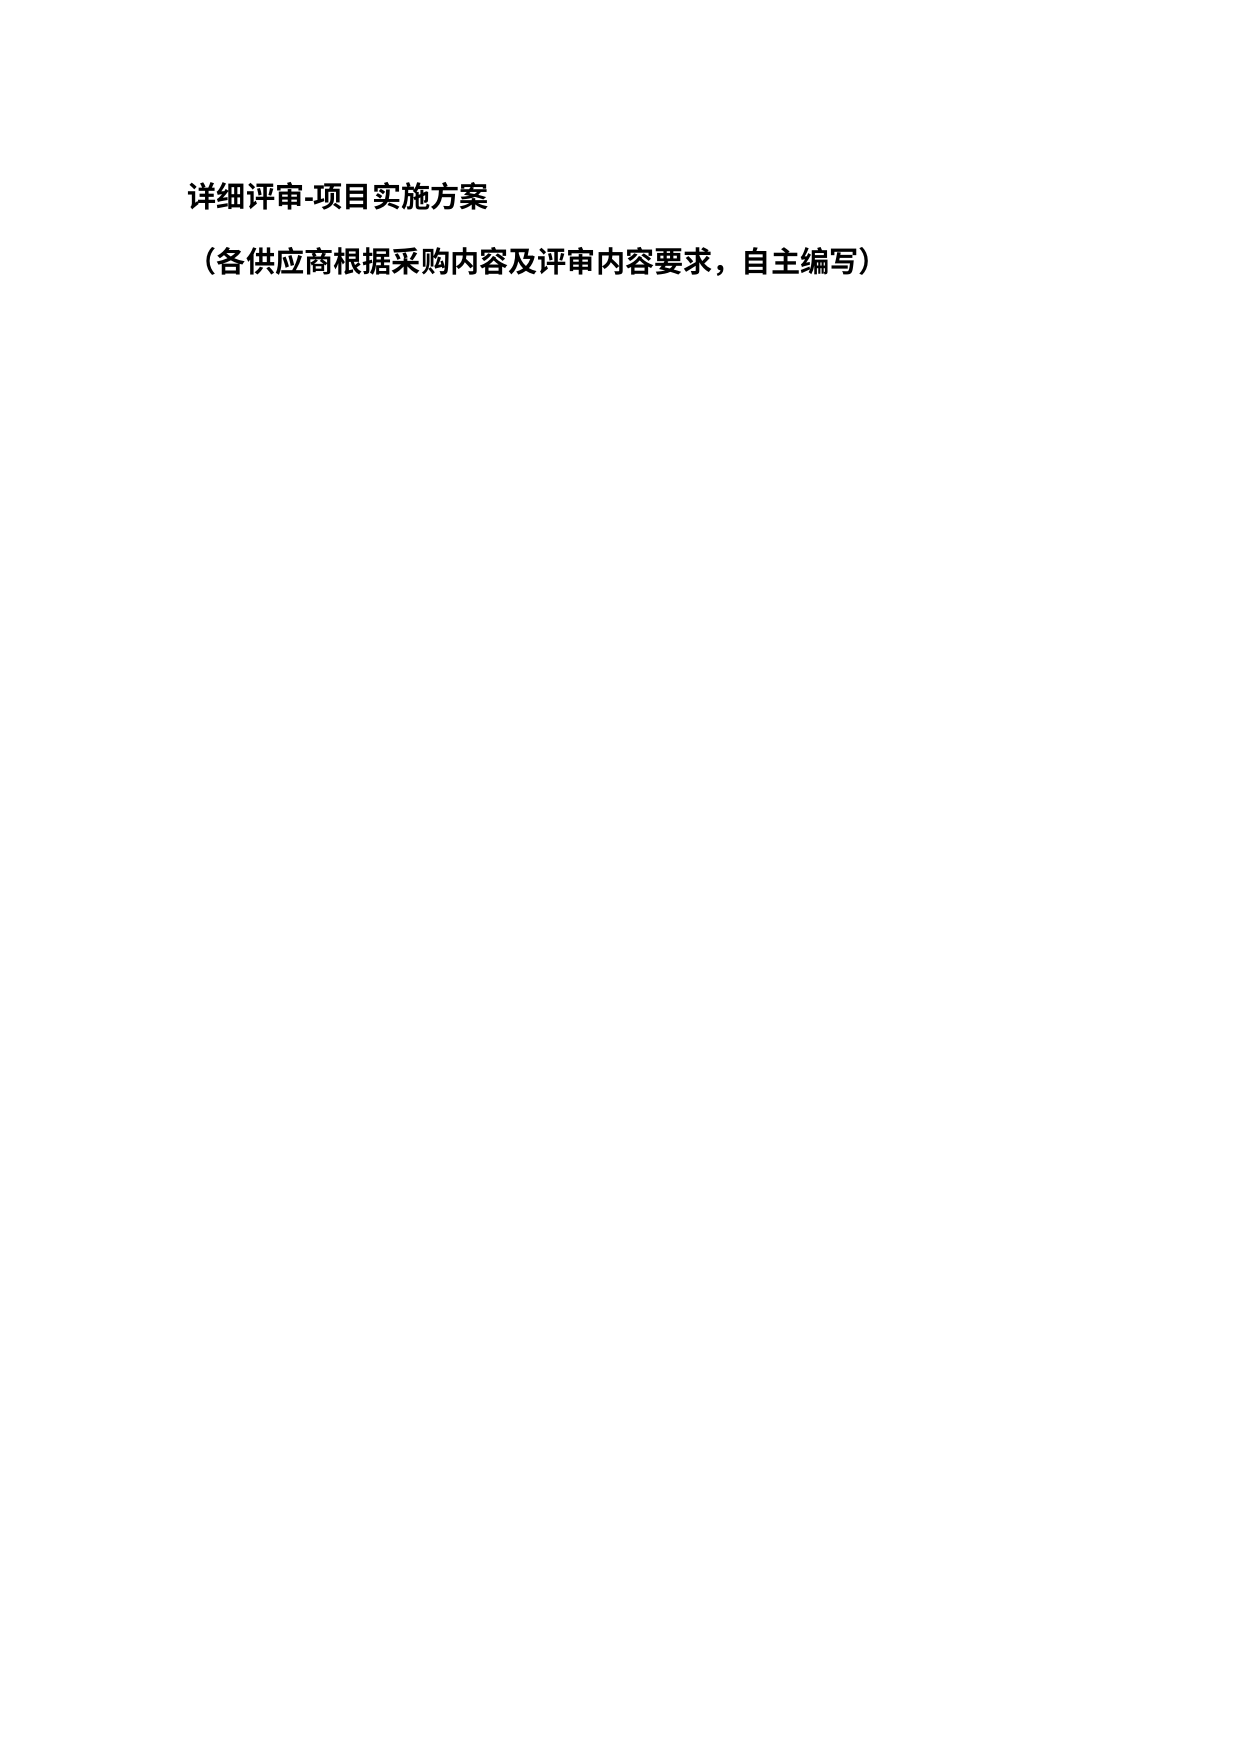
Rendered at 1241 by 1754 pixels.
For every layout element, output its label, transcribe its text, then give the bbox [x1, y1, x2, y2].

text 详细评审-项目实施方案 [187, 162, 1053, 227]
text （各供应商根据采购内容及评审内容要求，自主编写） [187, 227, 1053, 292]
